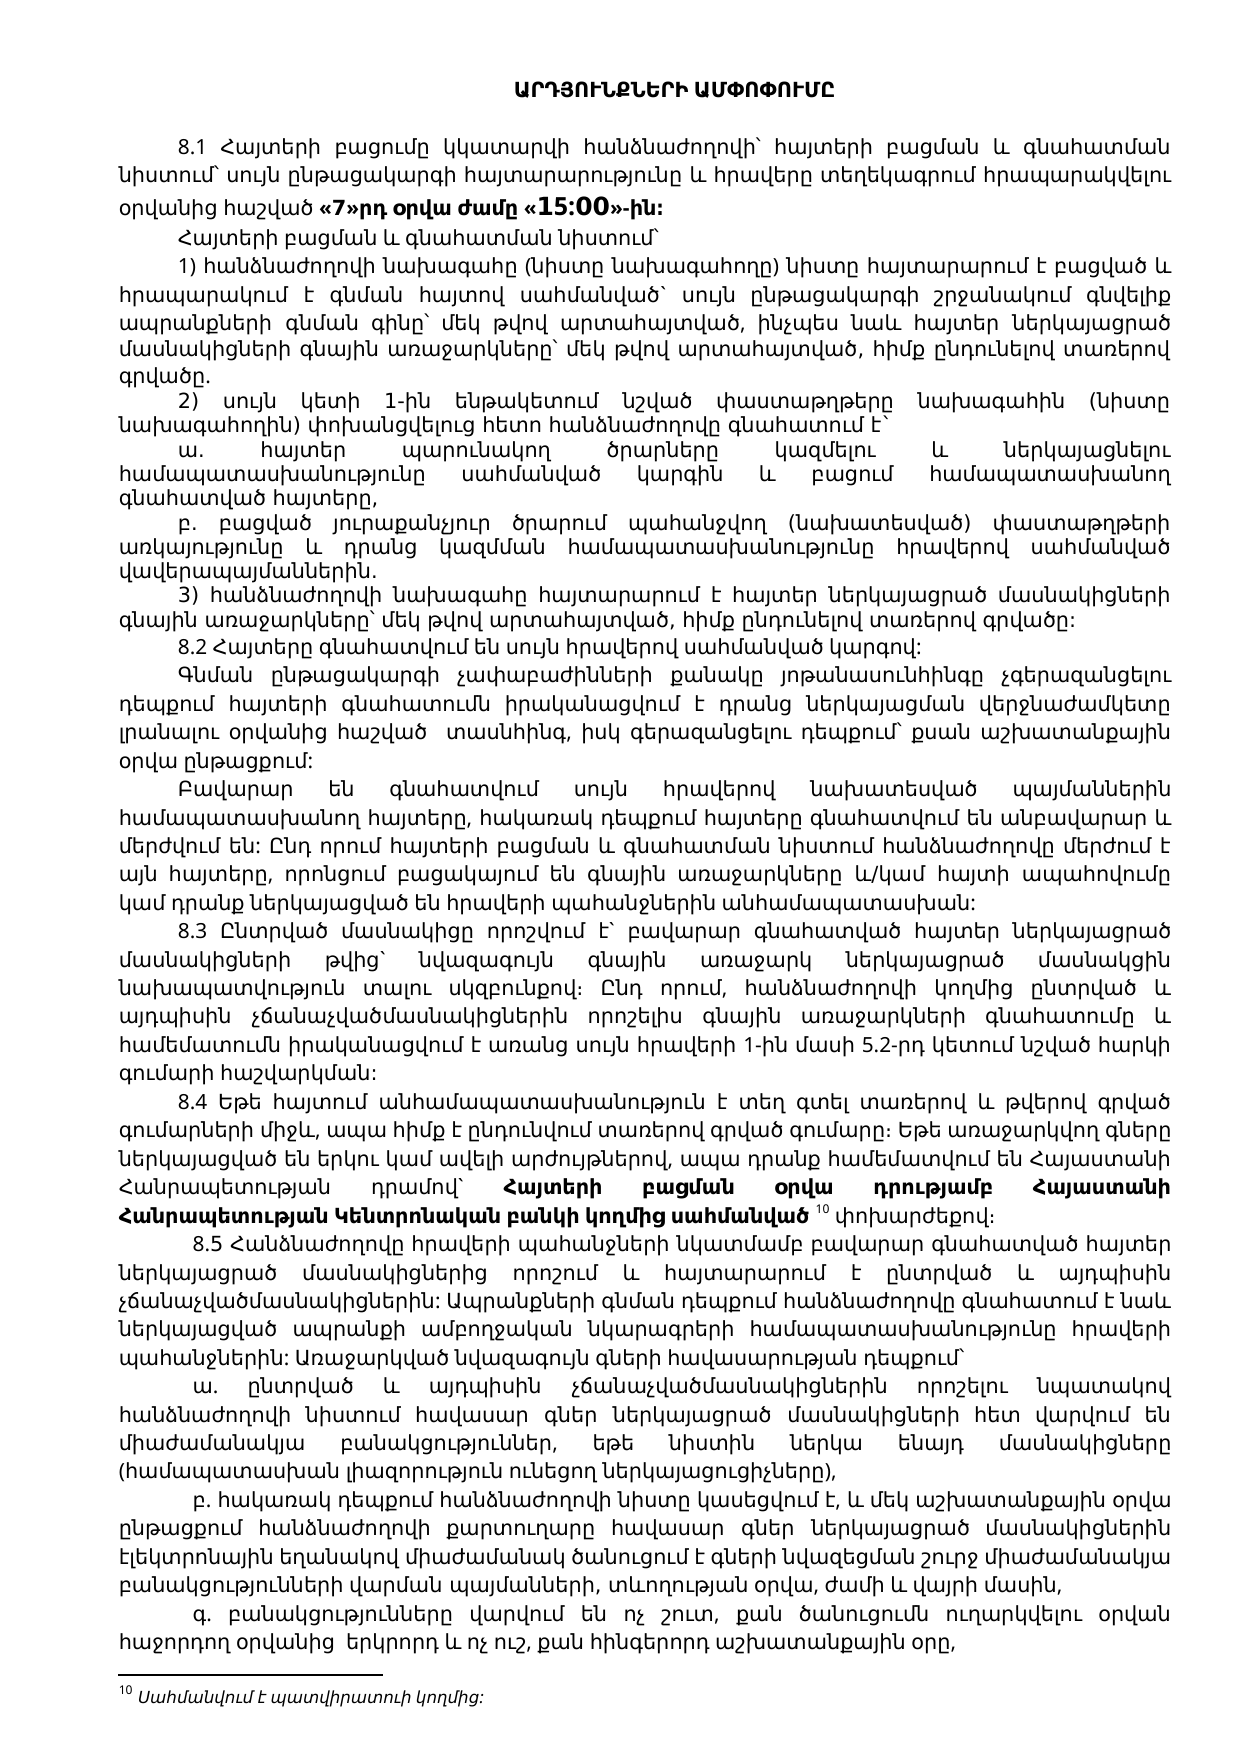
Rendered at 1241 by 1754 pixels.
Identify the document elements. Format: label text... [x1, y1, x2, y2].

text Բավարար են գնահատվում սույն հրավերով նախատեսված պայմաններին համապատասխանող հայտերը, հակառակ դեպքում հայտերը գնահատվում են անբավարար և մերժվում են: Ընդ որում հայտերի բացման և գնահատման նիստում հանձնաժողովը մերժում է այն հայտերը, որոնցում բացակայում են գնային առաջարկները և/կամ հայտի ապահովումը կամ դրանք ներկայացված են հրավերի պահանջներին անհամապատասխան: [118, 774, 1171, 916]
text ա. հայտեր պարունակող ծրարները կազմելու և ներկայացնելու համապատասխանությունը սահմանված կարգին և բացում համապատասխանող գնահատված հայտերը, [118, 438, 1171, 511]
text 3) հանձնաժողովի նախագահը հայտարարում է հայտեր ներկայացրած մասնակիցների գնային առաջարկները՝ մեկ թվով արտահայտված, հիմք ընդունելով տառերով գրվածը: [118, 583, 1171, 632]
text ԱՐԴՅՈՒՆՔՆԵՐԻ ԱՄՓՈՓՈՒՄԸ [118, 75, 1171, 103]
text գ. բանակցությունները վարվում են ոչ շուտ, քան ծանուցումն ուղարկվելու օրվան հաջորդող օրվանից երկրորդ և ոչ ուշ, քան հինգերորդ աշխատանքային օրը, [118, 1599, 1171, 1656]
text 8.1 Հայտերի բացումը կկատարվի հանձնաժողովի՝ հայտերի բացման և գնահատման նիստում՝ սույն ընթացակարգի հայտարարությունը և հրավերը տեղեկագրում հրապարակվելու օրվանից հաշված «7»րդ օրվա ժամը «15:00»-ին։ [118, 132, 1171, 223]
text բ. բացված յուրաքանչյուր ծրարում պահանջվող (նախատեսված) փաստաթղթերի առկայությունը և դրանց կազմման համապատասխանությունը հրավերով սահմանված վավերապայմաններին. [118, 511, 1171, 583]
text բ. հակառակ դեպքում հանձնաժողովի նիստը կասեցվում է, և մեկ աշխատանքային օրվա ընթացքում հանձնաժողովի քարտուղարը հավասար գներ ներկայացրած մասնակիցներին էլեկտրոնային եղանակով միաժամանակ ծանուցում է գների նվազեցման շուրջ միաժամանակյա բանակցությունների վարման պայմանների, տևողության օրվա, ժամի և վայրի մասին, [118, 1485, 1171, 1599]
text ա. ընտրված և այդպիսին չճանաչվածմասնակիցներին որոշելու նպատակով հանձնաժողովի նիստում հավասար գներ ներկայացրած մասնակիցների հետ վարվում են միաժամանակյա բանակցություններ, եթե նիստին ներկա ենայդ մասնակիցները (համապատասխան լիազորություն ունեցող ներկայացուցիչները), [118, 1371, 1171, 1485]
text 8.2 Հայտերը գնահատվում են սույն հրավերով սահմանված կարգով: [118, 632, 1171, 660]
text Հայտերի բացման և գնահատման նիստում՝ [118, 223, 1171, 251]
text 8.5 Հանձնաժողովը հրավերի պահանջների նկատմամբ բավարար գնահատված հայտեր ներկայացրած մասնակիցներից որոշում և հայտարարում է ընտրված և այդպիսին չճանաչվածմասնակիցներին: Ապրանքների գնման դեպքում հանձնաժողովը գնահատում է նաև ներկայացված ապրանքի ամբողջական նկարագրերի համապատասխանությունը հրավերի պահանջներին: Առաջարկված նվազագույն գների հավասարության դեպքում՝ [118, 1229, 1171, 1371]
text 8.3 Ընտրված մասնակիցը որոշվում է` բավարար գնահատված հայտեր ներկայացրած մասնակիցների թվից` նվազագույն գնային առաջարկ ներկայացրած մասնակցին նախապատվություն տալու սկզբունքով։ Ընդ որում, հանձնաժողովի կողմից ընտրված և այդպիսին չճանաչվածմասնակիցներին որոշելիս գնային առաջարկների գնահատումը և համեմատումն իրականացվում է առանց սույն հրավերի 1-ին մասի 5.2-րդ կետում նշված հարկի գումարի հաշվարկման: [118, 916, 1171, 1087]
text 2) սույն կետի 1-ին ենթակետում նշված փաստաթղթերը նախագահին (նիստը նախագահողին) փոխանցվելուց հետո հանձնաժողովը գնահատում է` [118, 389, 1171, 438]
text Գնման ընթացակարգի չափաբաժինների քանակը յոթանասունհինգը չգերազանցելու դեպքում հայտերի գնահատումն իրականացվում է դրանց ներկայացման վերջնաժամկետը լրանալու օրվանից հաշված տասնհինգ, իսկ գերազանցելու դեպքում՝ քսան աշխատանքային օրվա ընթացքում: [118, 660, 1171, 774]
text 1) հանձնաժողովի նախագահը (նիստը նախագահողը) նիստը հայտարարում է բացված և հրապարակում է գնման հայտով սահմանված` սույն ընթացակարգի շրջանակում գնվելիք ապրանքների գնման գինը՝ մեկ թվով արտահայտված, ինչպես նաև հայտեր ներկայացրած մասնակիցների գնային առաջարկները՝ մեկ թվով արտահայտված, հիմք ընդունելով տառերով գրվածը. [118, 251, 1171, 389]
text 8.4 Եթե հայտում անհամապատասխանություն է տեղ գտել տառերով և թվերով գրված գումարների միջև, ապա հիմք է ընդունվում տառերով գրված գումարը։ Եթե առաջարկվող գները ներկայացված են երկու կամ ավելի արժույթներով, ապա դրանք համեմատվում են Հայաստանի Հանրապետության դրամով` Հայտերի բացման օրվա դրությամբ Հայաստանի Հանրապետության Կենտրոնական բանկի կողմից սահմանված փոխարժեքով։ [118, 1087, 1171, 1229]
